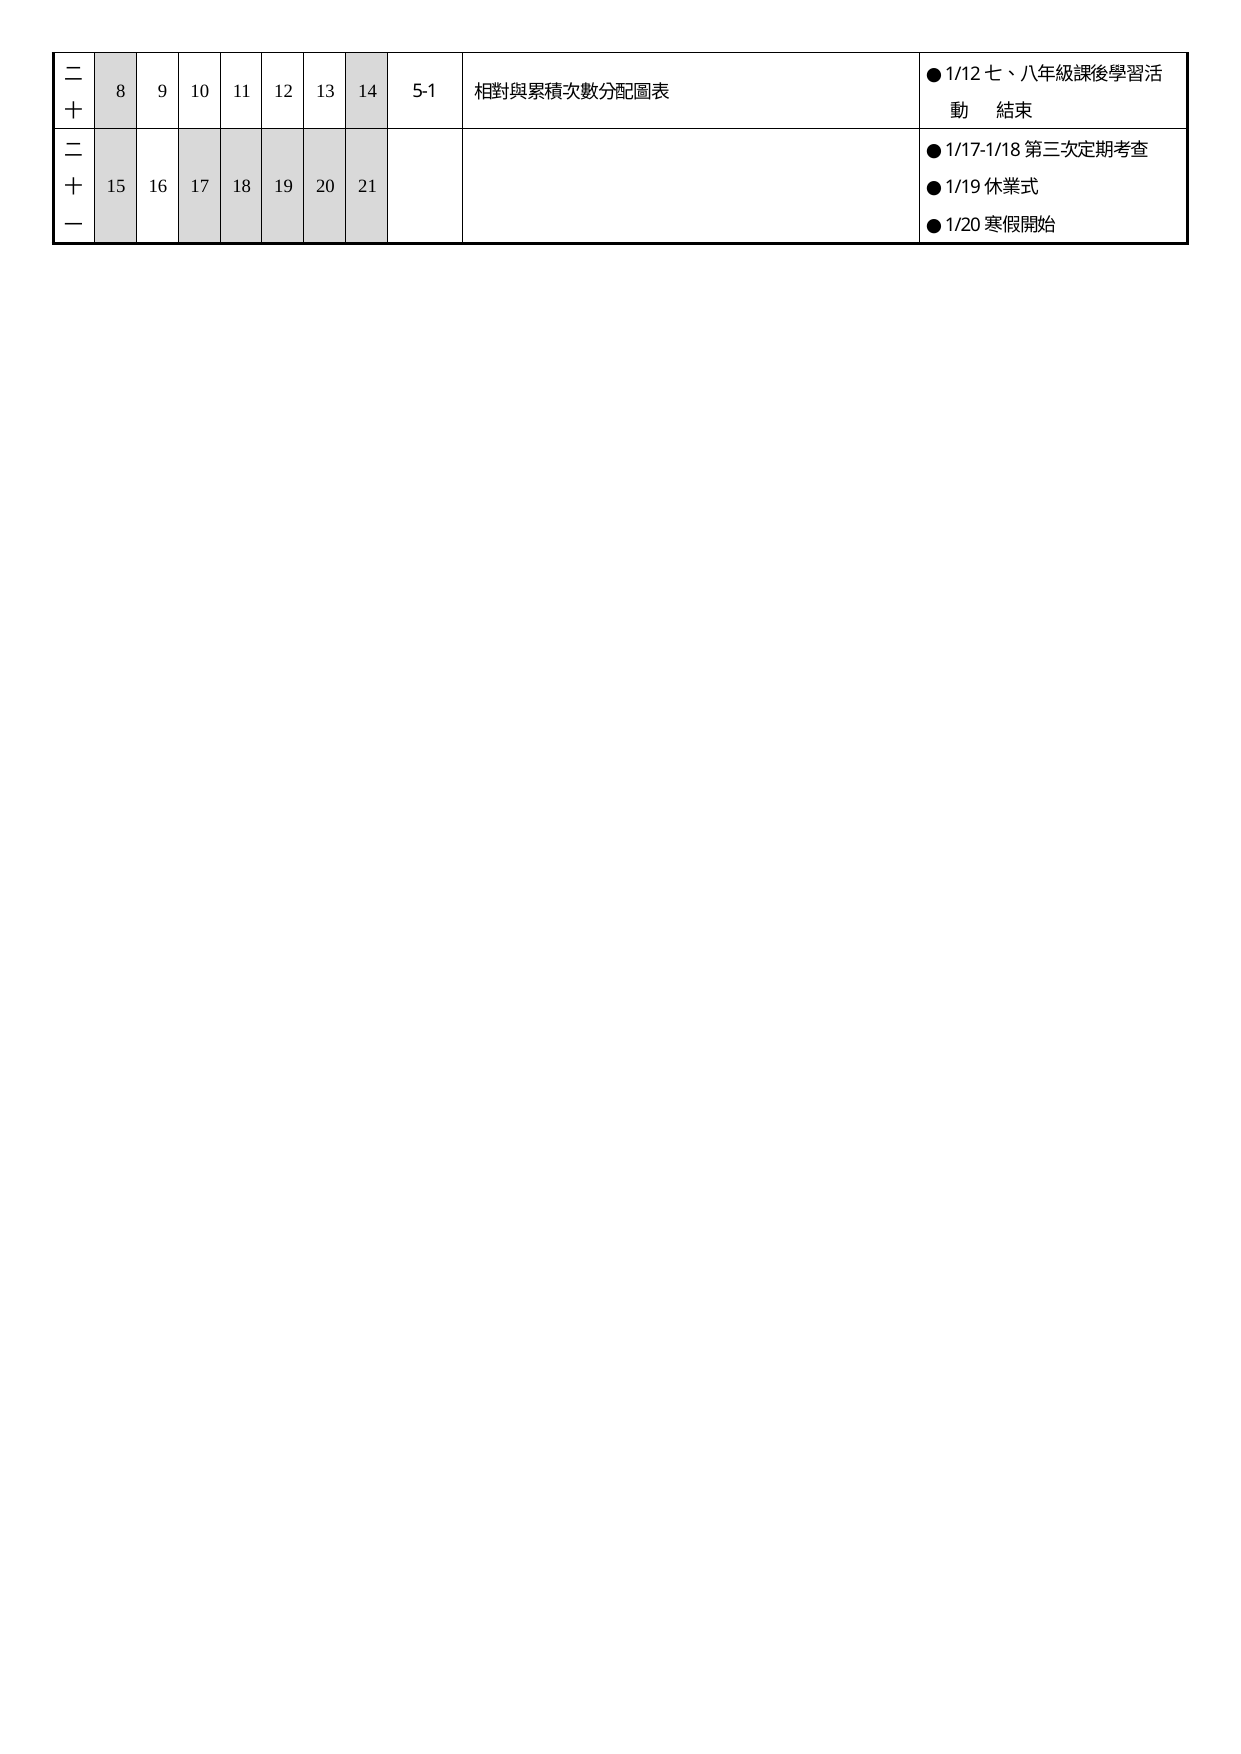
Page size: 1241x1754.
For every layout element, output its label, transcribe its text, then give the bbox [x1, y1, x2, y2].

table_cell 9 [137, 53, 178, 128]
table_cell 11 [221, 53, 261, 128]
table_cell 8 [95, 53, 136, 128]
table_cell 19 [262, 129, 303, 242]
table_cell ● 1/17-1/18第三次定期考查 ● 1/19休業式 ● 1/20寒假開始 [920, 129, 1186, 242]
table_cell 17 [179, 129, 220, 242]
table_cell 15 [95, 129, 136, 242]
table_cell 20 [304, 129, 345, 242]
table_cell 14 [346, 53, 387, 128]
table_cell 二十一 [55, 129, 94, 242]
table_cell 12 [262, 53, 303, 128]
table_cell [388, 129, 462, 242]
table_cell 5-1 [388, 53, 462, 128]
table_cell 相對與累積次數分配圖表 [463, 53, 919, 128]
table_cell 13 [304, 53, 345, 128]
table_cell [463, 129, 919, 242]
table_cell 二十 [55, 53, 94, 128]
table_cell ● 1/12 七、八年級課後學習活動 結束 [920, 53, 1186, 128]
table_cell 18 [221, 129, 261, 242]
table_cell 21 [346, 129, 387, 242]
table_cell 16 [137, 129, 178, 242]
table_cell 10 [179, 53, 220, 128]
